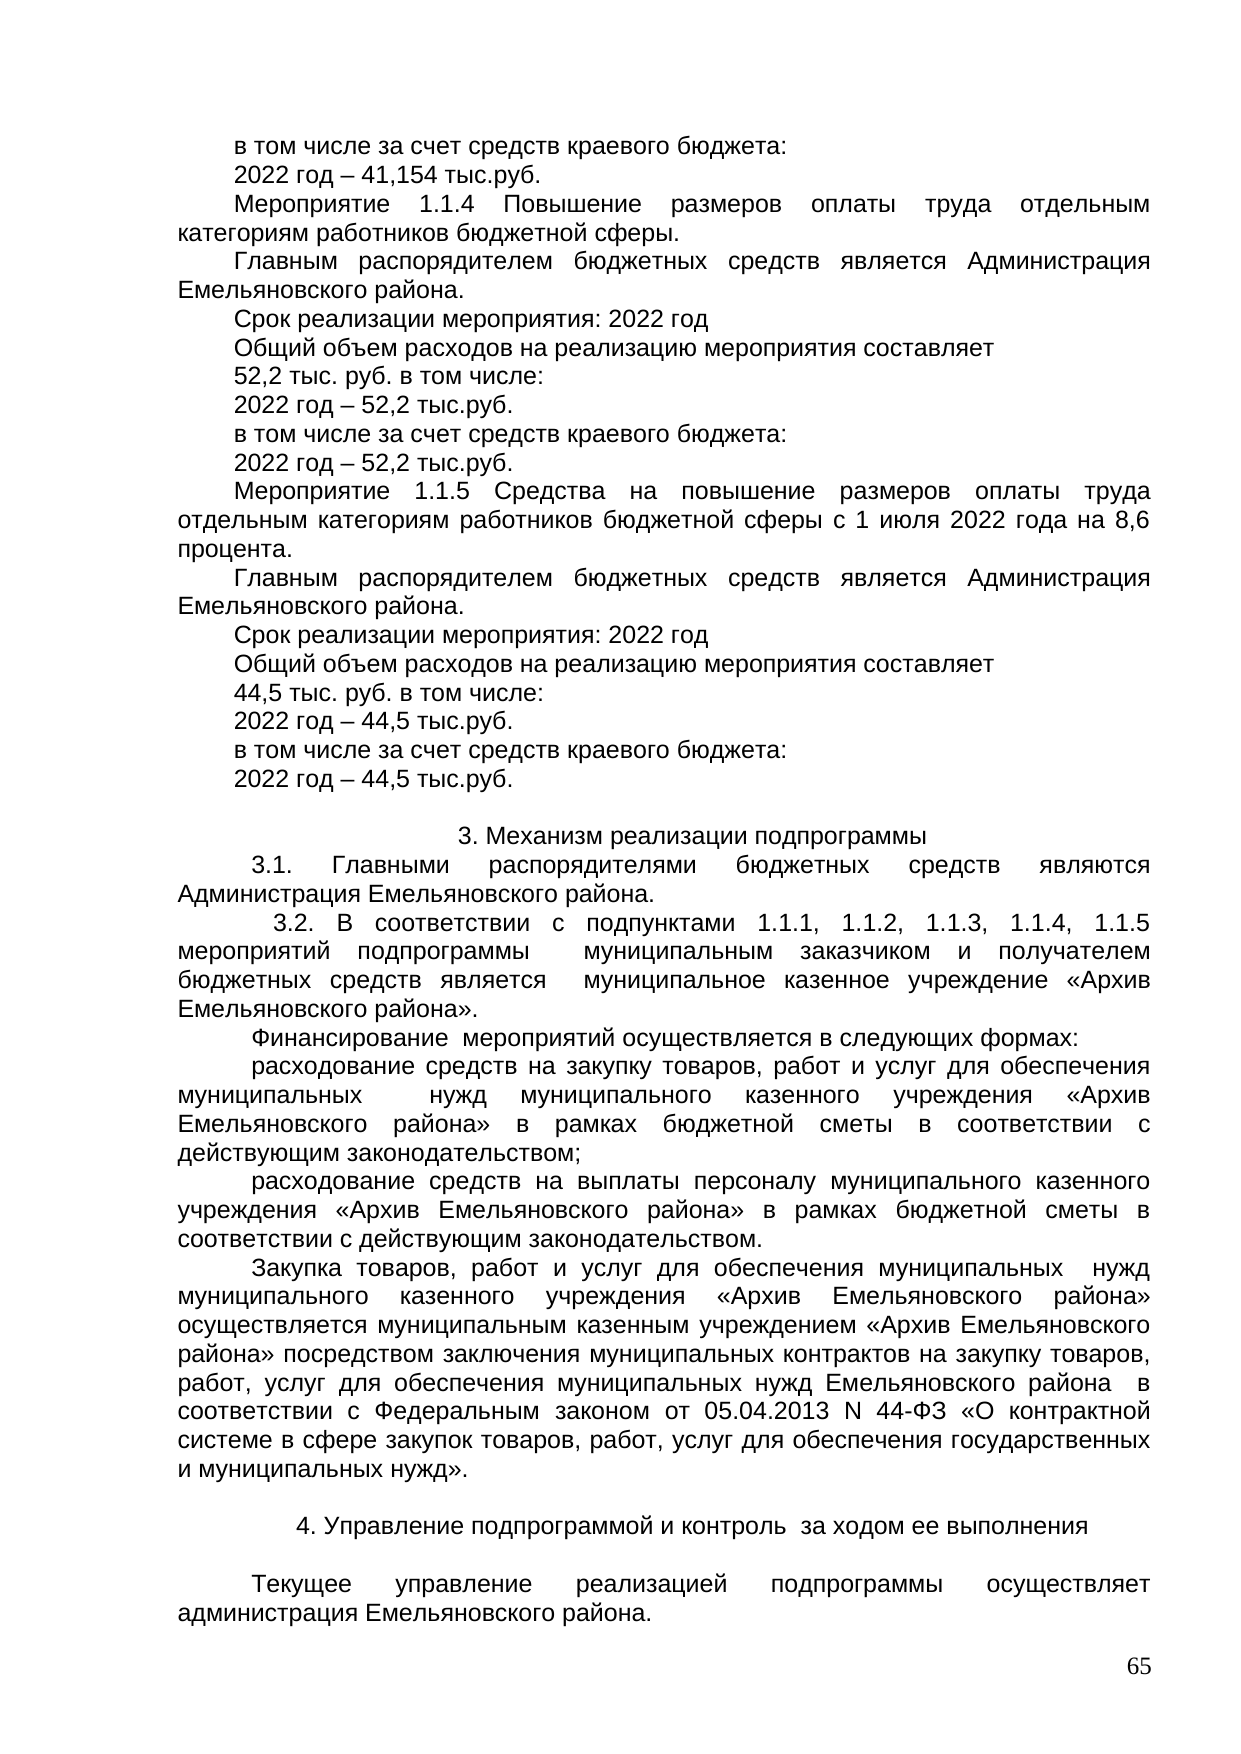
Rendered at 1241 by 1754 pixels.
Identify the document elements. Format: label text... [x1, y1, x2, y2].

text Мероприятие 1.1.4 Повышение размеров оплаты труда отдельным категориям работников бюджетной сферы. [177, 189, 1152, 246]
text расходование средств на закупку товаров, работ и услуг для обеспечения муниципальных нужд муниципального казенного учреждения «Архив Емельяновского района» в рамках бюджетной сметы в соответствии с действующим законодательством; [177, 1051, 1152, 1166]
text 52,2 тыс. руб. в том числе: [177, 361, 1152, 390]
text Общий объем расходов на реализацию мероприятия составляет [177, 649, 1152, 678]
text Срок реализации мероприятия: 2022 год [177, 304, 1152, 333]
text 2022 год – 41,154 тыс.руб. [177, 160, 1152, 189]
text в том числе за счет средств краевого бюджета: [177, 131, 1152, 160]
text Срок реализации мероприятия: 2022 год [177, 620, 1152, 649]
text Главным распорядителем бюджетных средств является Администрация Емельяновского района. [177, 246, 1152, 304]
text 3.1. Главными распорядителями бюджетных средств являются Администрация Емельяновского района. [177, 850, 1152, 908]
text в том числе за счет средств краевого бюджета: [177, 419, 1152, 448]
text 2022 год – 52,2 тыс.руб. [177, 448, 1152, 476]
text Финансирование мероприятий осуществляется в следующих формах: [177, 1023, 1152, 1051]
text Общий объем расходов на реализацию мероприятия составляет [177, 333, 1152, 361]
text в том числе за счет средств краевого бюджета: [177, 735, 1152, 764]
text 4. Управление подпрограммой и контроль за ходом ее выполнения [177, 1511, 1152, 1540]
text 2022 год – 52,2 тыс.руб. [177, 390, 1152, 419]
text 2022 год – 44,5 тыс.руб. [177, 764, 1152, 793]
text Мероприятие 1.1.5 Средства на повышение размеров оплаты труда отдельным категориям работников бюджетной сферы с 1 июля 2022 года на 8,6 процента. [177, 476, 1152, 563]
text Закупка товаров, работ и услуг для обеспечения муниципальных нужд муниципального казенного учреждения «Архив Емельяновского района» осуществляется муниципальным казенным учреждением «Архив Емельяновского района» посредством заключения муниципальных контрактов на закупку товаров, работ, услуг для обеспечения муниципальных нужд Емельяновского района в соответствии с Федеральным законом от 05.04.2013 N 44-ФЗ «О контрактной системе в сфере закупок товаров, работ, услуг для обеспечения государственных и муниципальных нужд». [177, 1253, 1152, 1483]
text расходование средств на выплаты персоналу муниципального казенного учреждения «Архив Емельяновского района» в рамках бюджетной сметы в соответствии с действующим законодательством. [177, 1166, 1152, 1253]
text 44,5 тыс. руб. в том числе: [177, 678, 1152, 706]
text Текущее управление реализацией подпрограммы осуществляет администрация Емельяновского района. [177, 1569, 1152, 1626]
text 3. Механизм реализации подпрограммы [177, 821, 1152, 850]
text 3.2. В соответствии с подпунктами 1.1.1, 1.1.2, 1.1.3, 1.1.4, 1.1.5 мероприятий подпрограммы муниципальным заказчиком и получателем бюджетных средств является муниципальное казенное учреждение «Архив Емельяновского района». [177, 908, 1152, 1023]
text Главным распорядителем бюджетных средств является Администрация Емельяновского района. [177, 563, 1152, 620]
text 2022 год – 44,5 тыс.руб. [177, 706, 1152, 735]
